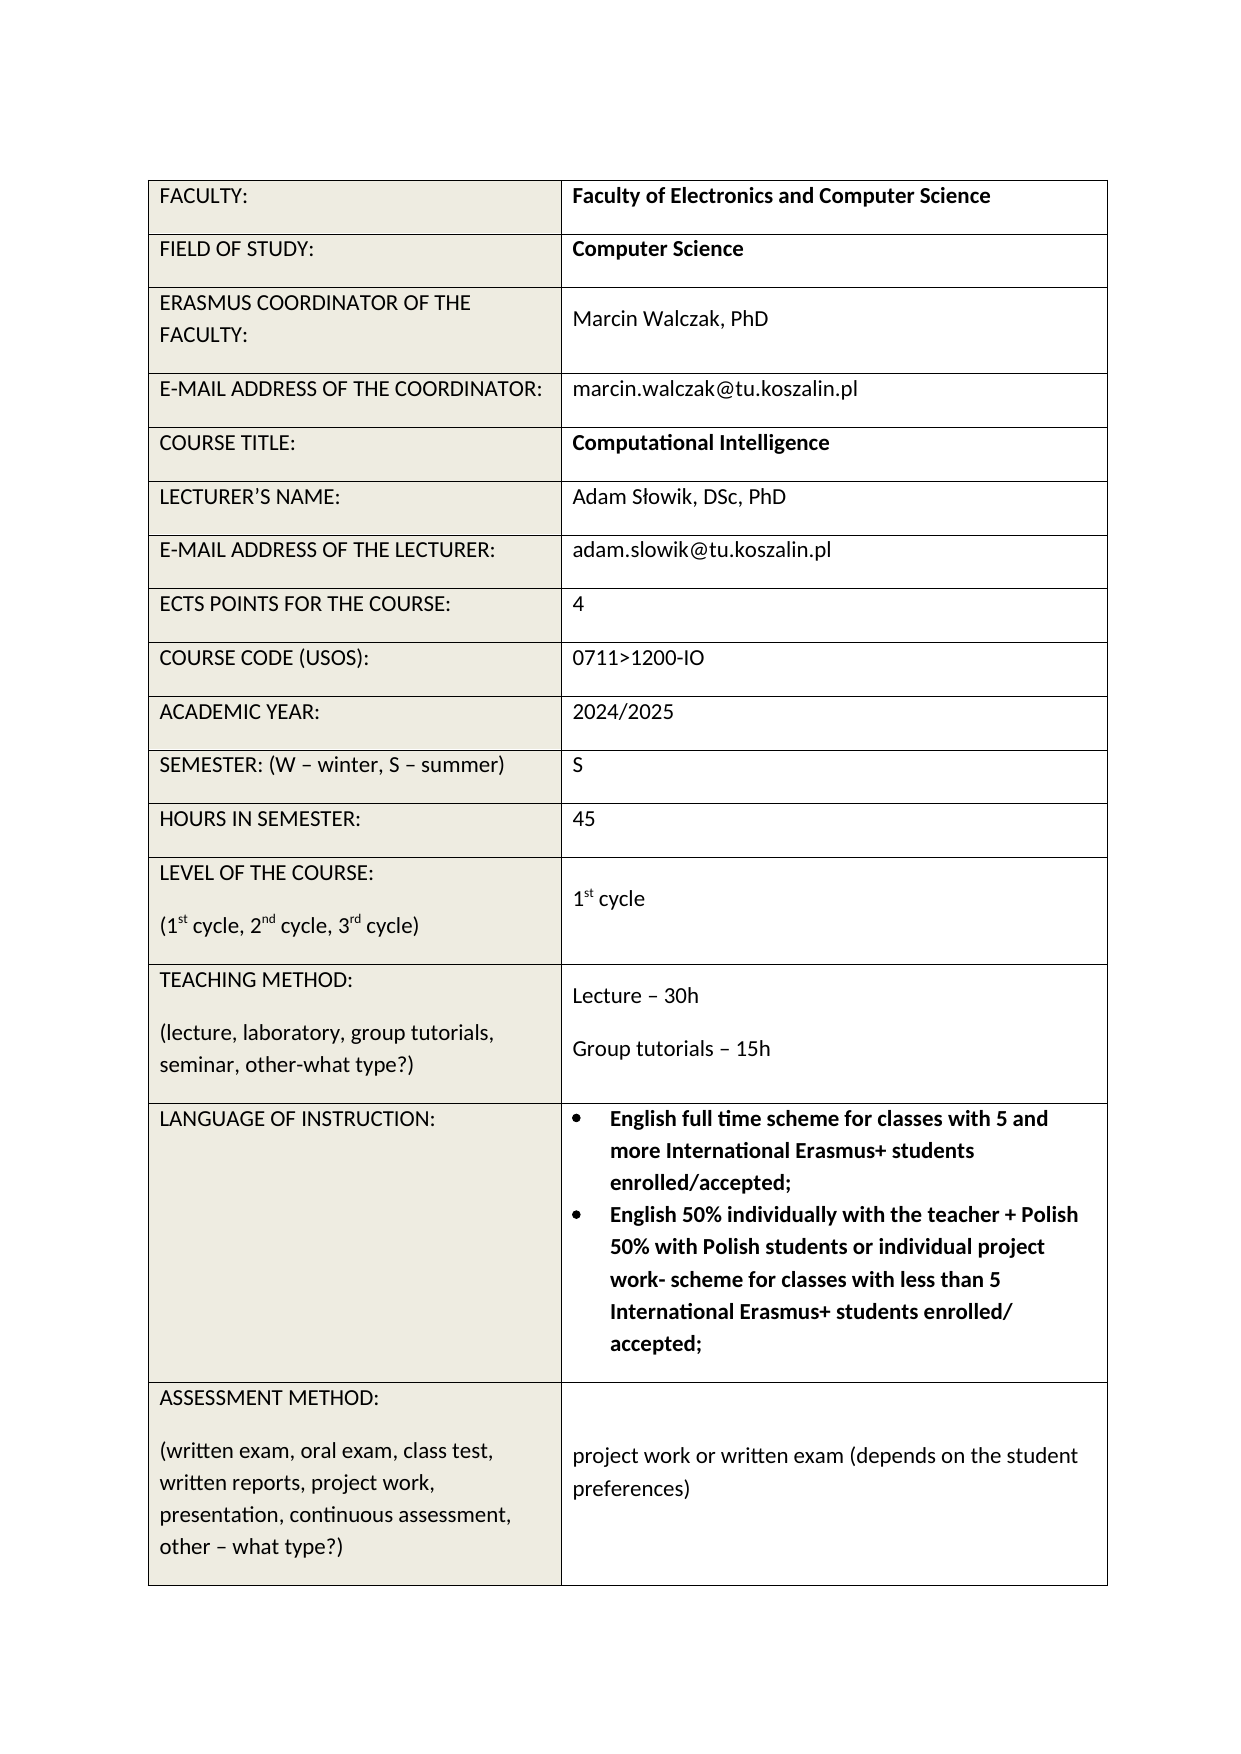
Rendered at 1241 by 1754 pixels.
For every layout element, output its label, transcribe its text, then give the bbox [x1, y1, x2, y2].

table_cell project work or written exam (depends on the student preferences) [562, 1383, 1107, 1585]
table_cell 1st cycle [562, 858, 1107, 964]
table_cell SEMESTER: (W – winter, S – summer) [149, 751, 561, 803]
table_cell adam.slowik@tu.koszalin.pl [562, 536, 1107, 588]
table_cell TEACHING METHOD: (lecture, laboratory, group tutorials, seminar, other-what type?) [149, 965, 561, 1103]
table_cell ACADEMIC YEAR: [149, 697, 561, 749]
table_cell Computational Intelligence [562, 428, 1107, 481]
table_cell LANGUAGE OF INSTRUCTION: [149, 1104, 561, 1382]
table_cell Lecture – 30h Group tutorials – 15h [562, 965, 1107, 1103]
table_cell Adam Słowik, DSc, PhD [562, 482, 1107, 534]
table_cell ECTS POINTS FOR THE COURSE: [149, 589, 561, 642]
table_cell Computer Science [562, 235, 1107, 287]
table_cell 2024/2025 [562, 697, 1107, 749]
table_cell HOURS IN SEMESTER: [149, 804, 561, 857]
table_cell LECTURER’S NAME: [149, 482, 561, 534]
table_cell LEVEL OF THE COURSE: (1st cycle, 2nd cycle, 3rd cycle) [149, 858, 561, 964]
table_cell marcin.walczak@tu.koszalin.pl [562, 374, 1107, 427]
table_cell COURSE CODE (USOS): [149, 643, 561, 696]
table_cell FIELD OF STUDY: [149, 235, 561, 287]
table_header FACULTY: [149, 181, 561, 233]
table_cell COURSE TITLE: [149, 428, 561, 481]
table_cell E-MAIL ADDRESS OF THE COORDINATOR: [149, 374, 561, 427]
table_cell ASSESSMENT METHOD: (written exam, oral exam, class test, written reports, project work, presentation, continuous assessment, other – what type?) [149, 1383, 561, 1585]
table_header Faculty of Electronics and Computer Science [562, 181, 1107, 233]
table_cell 45 [562, 804, 1107, 857]
table_cell Marcin Walczak, PhD [562, 288, 1107, 373]
table_cell ERASMUS COORDINATOR OF THE FACULTY: [149, 288, 561, 373]
table_cell S [562, 751, 1107, 803]
table_cell 0711>1200-IO [562, 643, 1107, 696]
table_cell 4 [562, 589, 1107, 642]
table_cell English full time scheme for classes with 5 and more International Erasmus+ students enrolled/accepted; English 50% individually with the teacher + Polish 50% with Polish students or individual project work- scheme for classes with less than 5 International Erasmus+ students enrolled/ accepted; [562, 1104, 1107, 1382]
table_cell E-MAIL ADDRESS OF THE LECTURER: [149, 536, 561, 588]
